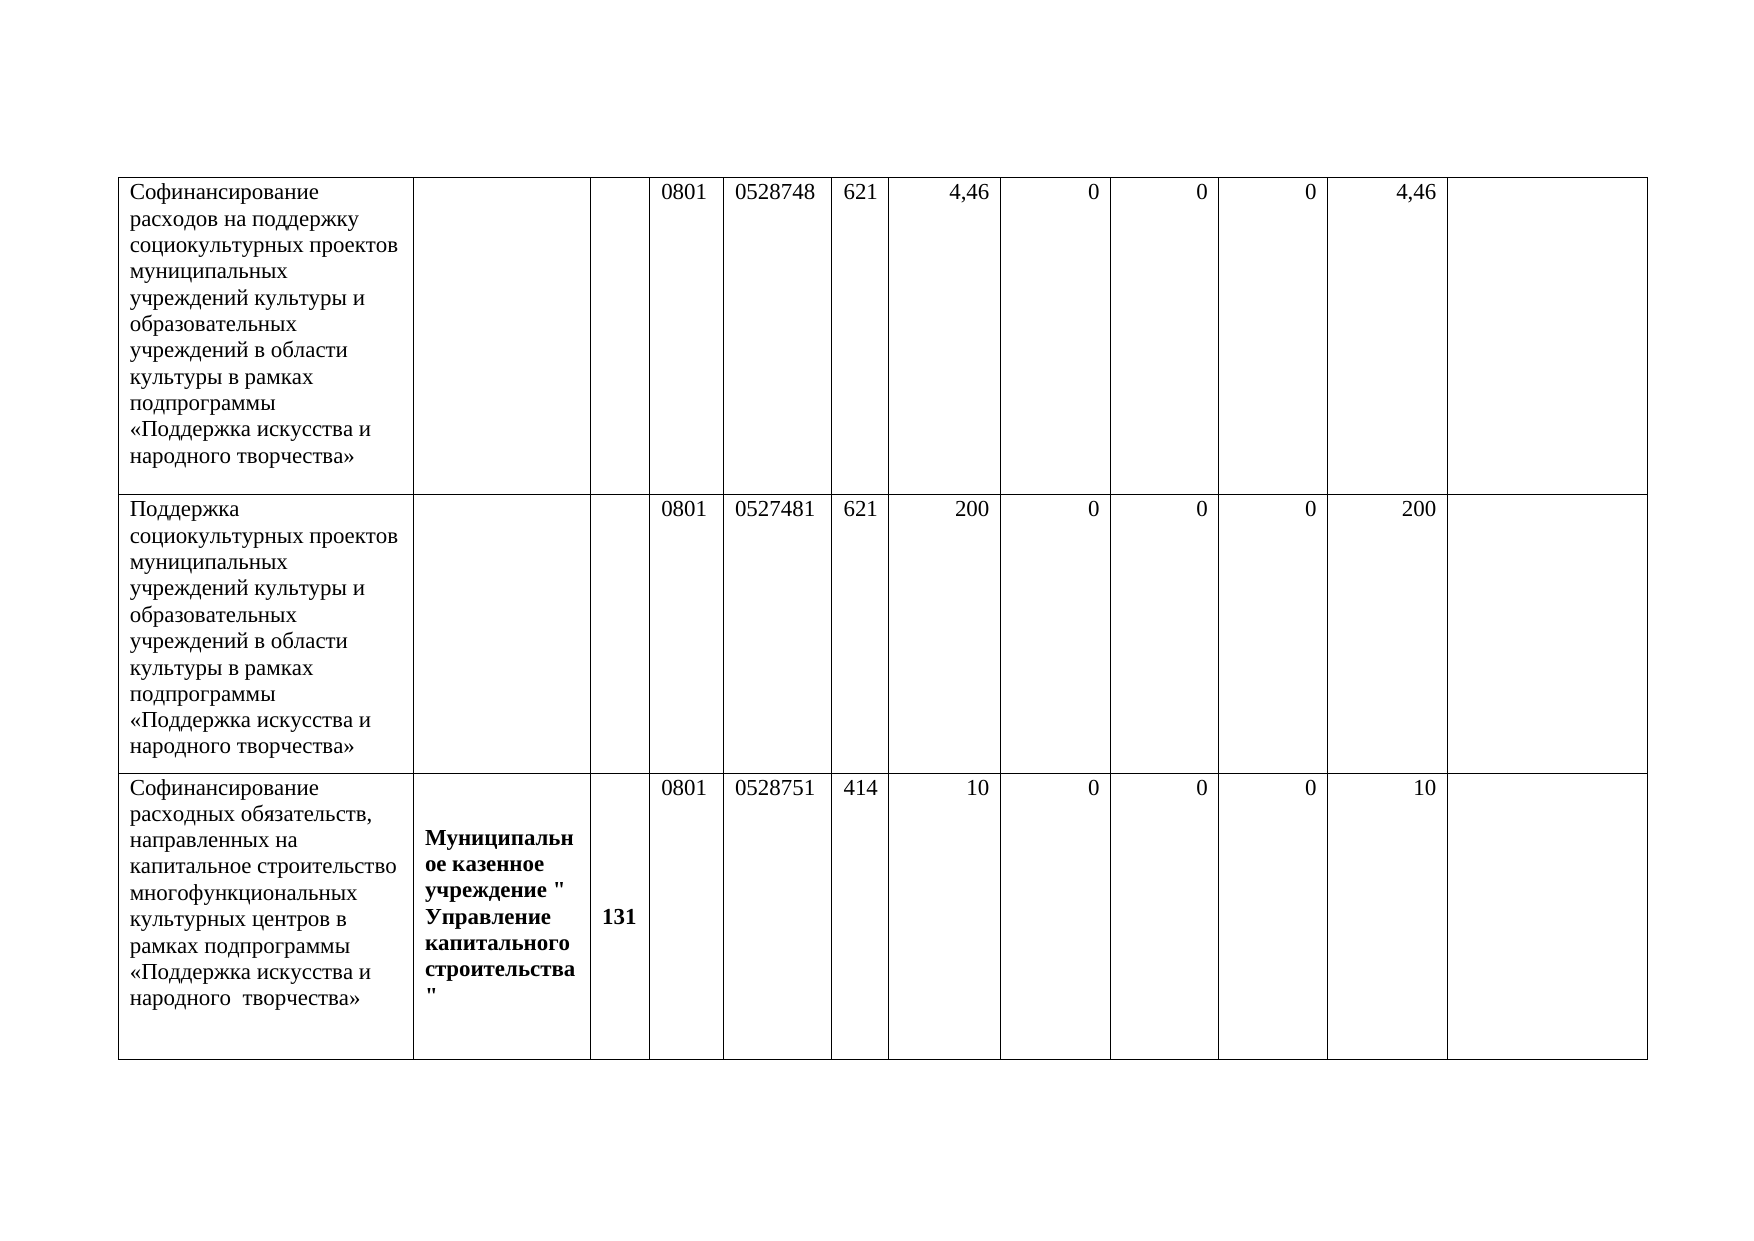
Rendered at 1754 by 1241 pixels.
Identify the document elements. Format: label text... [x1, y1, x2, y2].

table_cell [591, 495, 649, 772]
table_cell [1448, 774, 1647, 1058]
table_cell 0 [1001, 774, 1110, 1058]
table_cell 0528751 [724, 774, 831, 1058]
table_cell 0 [1001, 495, 1110, 772]
table_cell Поддержка социокультурных проектов муниципальных учреждений культуры и образовательных учреждений в области культуры в рамках подпрограммы «Поддержка искусства и народного творчества» [119, 495, 413, 772]
table_cell 4,46 [1328, 178, 1447, 494]
table_cell 0 [1001, 178, 1110, 494]
table_cell Софинансирование расходов на поддержку социокультурных проектов муниципальных учреждений культуры и образовательных учреждений в области культуры в рамках подпрограммы «Поддержка искусства и народного творчества» [119, 178, 413, 494]
table_cell [1448, 495, 1647, 772]
table_cell 200 [1328, 495, 1447, 772]
table_cell [1448, 178, 1647, 494]
table_cell 4,46 [889, 178, 1000, 494]
table_cell 0528748 [724, 178, 831, 494]
table_cell 0 [1219, 495, 1327, 772]
table_cell 0 [1111, 774, 1218, 1058]
table_cell [414, 495, 590, 772]
table_cell 0 [1219, 178, 1327, 494]
table_cell 0527481 [724, 495, 831, 772]
table_cell 0 [1111, 178, 1218, 494]
table_cell 0 [1219, 774, 1327, 1058]
table_cell 10 [889, 774, 1000, 1058]
table_cell Софинансирование расходных обязательств, направленных на капитальное строительство многофункциональных культурных центров в рамках подпрограммы «Поддержка искусства и народного творчества» [119, 774, 413, 1058]
table_cell 0 [1111, 495, 1218, 772]
table_cell 131 [591, 774, 649, 1058]
table_cell 10 [1328, 774, 1447, 1058]
table_cell 200 [889, 495, 1000, 772]
table_cell 621 [832, 495, 888, 772]
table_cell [414, 774, 590, 1058]
table_cell 0801 [650, 774, 723, 1058]
table_cell 0801 [650, 495, 723, 772]
table_cell 621 [832, 178, 888, 494]
table_cell 0801 [650, 178, 723, 494]
table_cell 414 [832, 774, 888, 1058]
